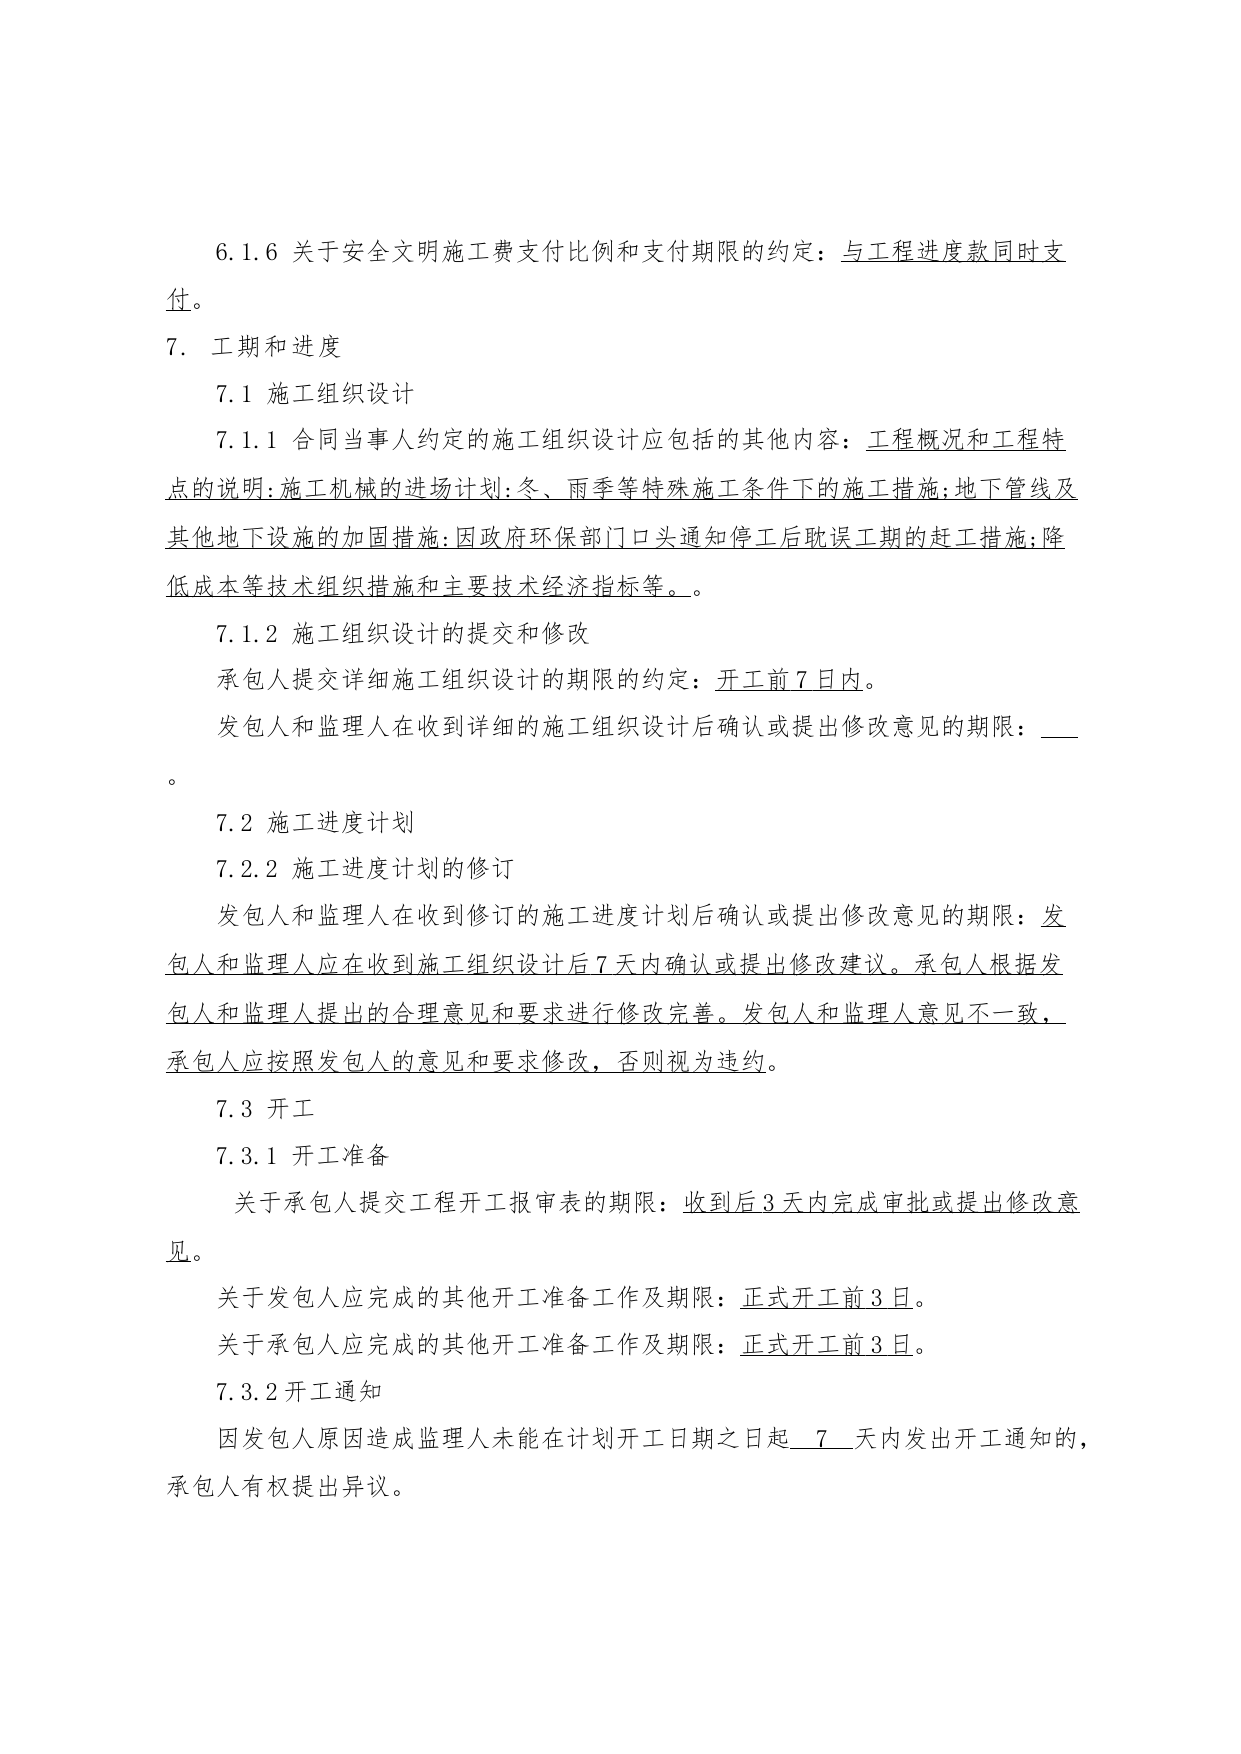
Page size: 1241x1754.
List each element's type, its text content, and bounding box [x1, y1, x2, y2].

text 7.3 开工 [165, 1091, 1087, 1123]
text 因发包人原因造成监理人未能在计划开工日期之日起 7 天内发出开工通知的，承包人有权提出异议。 [165, 1420, 1087, 1501]
text 7.2.2 施工进度计划的修订 [165, 851, 1087, 883]
text 7.1.2 施工组织设计的提交和修改 [165, 615, 1087, 647]
subtitle 7. 工期和进度 [165, 328, 1087, 361]
text 7.3.2开工通知 [165, 1373, 1087, 1406]
text 7.1 施工组织设计 [165, 375, 1087, 408]
text 关于承包人应完成的其他开工准备工作及期限：正式开工前3日。 [165, 1326, 1087, 1359]
text 关于承包人提交工程开工报审表的期限：收到后3天内完成审批或提出修改意见。 [165, 1184, 1087, 1265]
text 关于发包人应完成的其他开工准备工作及期限：正式开工前3日。 [165, 1280, 1087, 1312]
text 7.2 施工进度计划 [165, 804, 1087, 837]
text 6.1.6 关于安全文明施工费支付比例和支付期限的约定：与工程进度款同时支付。 [165, 233, 1087, 314]
text 发包人和监理人在收到详细的施工组织设计后确认或提出修改意见的期限： 。 [165, 708, 1087, 790]
text 发包人和监理人在收到修订的施工进度计划后确认或提出修改意见的期限：发包人和监理人应在收到施工组织设计后7天内确认或提出修改建议。承包人根据发包人和监理人提出的合理意见和要求进行修改完善。发包人和监理人意见不一致，承包人应按照发包人的意见和要求修改，否则视为违约。 [165, 898, 1087, 1076]
text 承包人提交详细施工组织设计的期限的约定：开工前7日内。 [165, 662, 1087, 694]
text 7.1.1 合同当事人约定的施工组织设计应包括的其他内容：工程概况和工程特点的说明:施工机械的进场计划:冬、雨季等特殊施工条件下的施工措施;地下管线及其他地下设施的加固措施:因政府环保部门口头通知停工后耽误工期的赶工措施;降低成本等技术组织措施和主要技术经济指标等。。 [165, 422, 1087, 601]
text 7.3.1 开工准备 [165, 1137, 1087, 1170]
